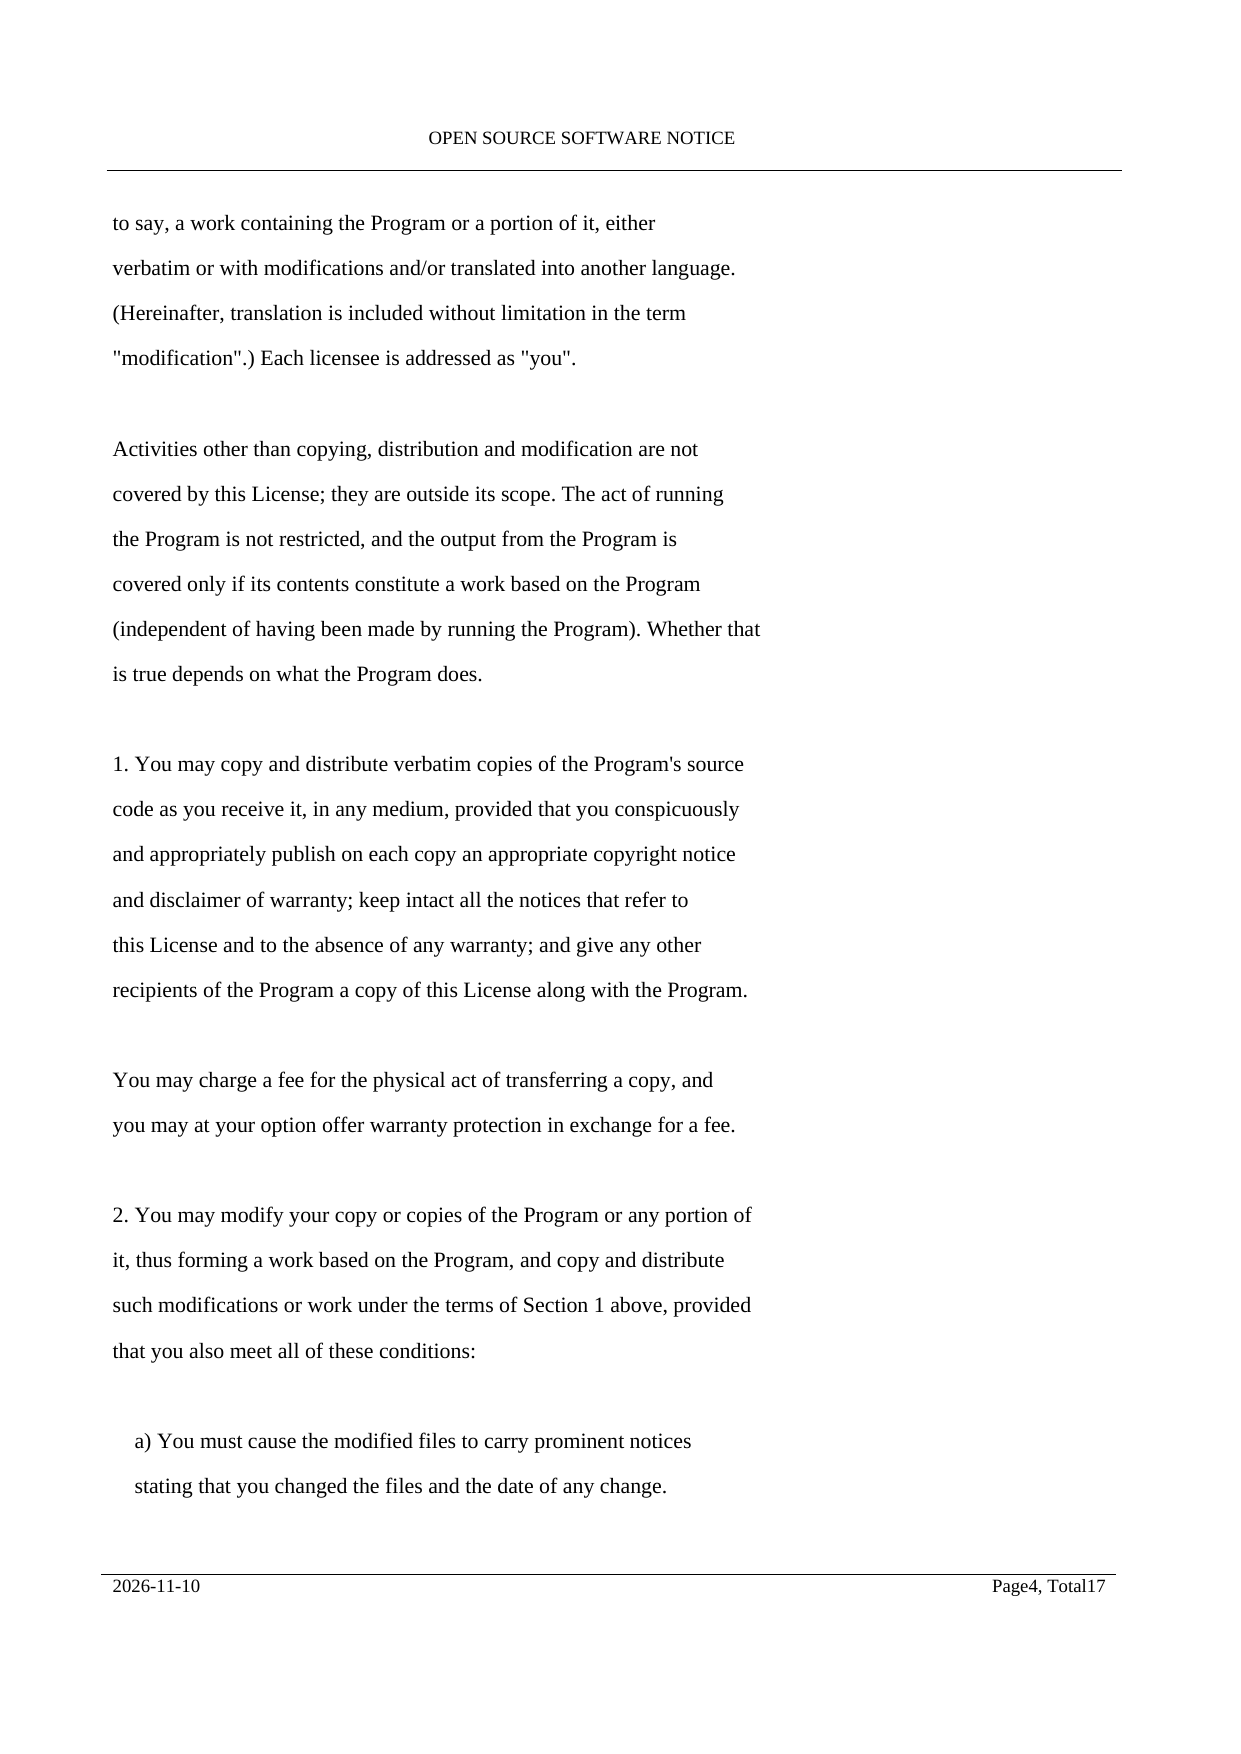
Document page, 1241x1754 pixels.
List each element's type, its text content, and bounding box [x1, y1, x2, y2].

text covered by this License; they are outside its scope. The act of running [112, 477, 1128, 509]
text you may at your option offer warranty protection in exchange for a fee. [112, 1108, 1128, 1141]
text code as you receive it, in any medium, provided that you conspicuously [112, 793, 1128, 825]
text and disclaimer of warranty; keep intact all the notices that refer to [112, 883, 1128, 915]
text 1. You may copy and distribute verbatim copies of the Program's source [112, 748, 1128, 780]
text and appropriately publish on each copy an appropriate copyright notice [112, 838, 1128, 870]
text verbatim or with modifications and/or translated into another language. [112, 251, 1128, 284]
text (independent of having been made by running the Program). Whether that [112, 612, 1128, 645]
text the Program is not restricted, and the output from the Program is [112, 522, 1128, 554]
text such modifications or work under the terms of Section 1 above, provided [112, 1289, 1128, 1321]
text (Hereinafter, translation is included without limitation in the term [112, 297, 1128, 329]
text 2. You may modify your copy or copies of the Program or any portion of [112, 1199, 1128, 1231]
text You may charge a fee for the physical act of transferring a copy, and [112, 1063, 1128, 1096]
text covered only if its contents constitute a work based on the Program [112, 567, 1128, 600]
text that you also meet all of these conditions: [112, 1334, 1128, 1366]
text to say, a work containing the Program or a portion of it, either [112, 206, 1128, 239]
text a) You must cause the modified files to carry prominent notices [112, 1424, 1128, 1457]
text is true depends on what the Program does. [112, 657, 1128, 690]
text this License and to the absence of any warranty; and give any other [112, 928, 1128, 961]
text it, thus forming a work based on the Program, and copy and distribute [112, 1244, 1128, 1276]
text recipients of the Program a copy of this License along with the Program. [112, 973, 1128, 1006]
text Activities other than copying, distribution and modification are not [112, 432, 1128, 464]
text "modification".) Each licensee is addressed as "you". [112, 342, 1128, 374]
text stating that you changed the files and the date of any change. [112, 1469, 1128, 1502]
